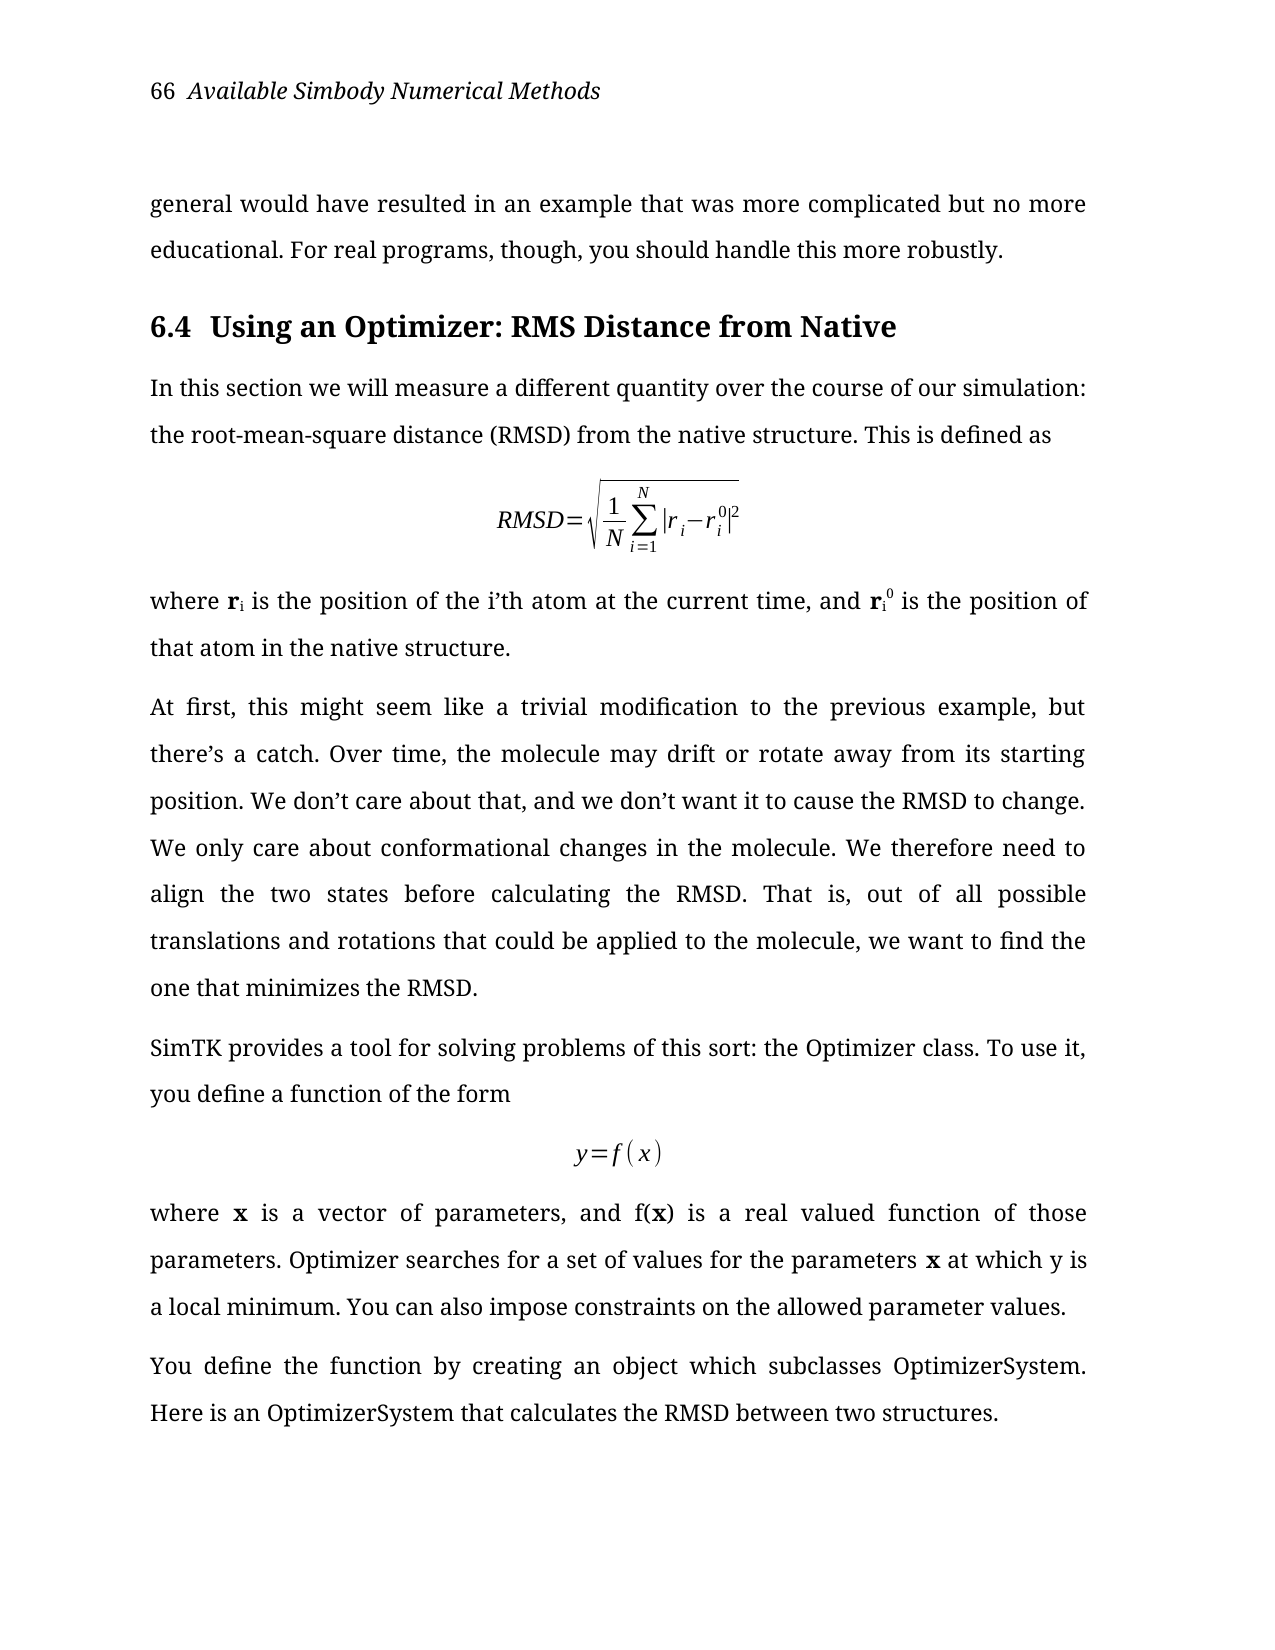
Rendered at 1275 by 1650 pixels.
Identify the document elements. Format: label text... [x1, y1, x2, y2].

text SimTK provides a tool for solving problems of this sort: the Optimizer class. To use it, you define a function of the form [150, 1031, 1087, 1109]
subtitle Using an Optimizer: RMS Distance from Native [150, 306, 1087, 346]
text At first, this might seem like a trivial modification to the previous example, but there’s a catch. Over time, the molecule may drift or rotate away from its starting position. We don’t care about that, and we don’t want it to cause the RMSD to change. We only care about conformational changes in the molecule. We therefore need to align the two states before calculating the RMSD. That is, out of all possible translations and rotations that could be applied to the molecule, we want to find the one that minimizes the RMSD. [150, 691, 1087, 1003]
text where ri is the position of the i’th atom at the current time, and ri0 is the position of that atom in the native structure. [150, 584, 1087, 663]
text where x is a vector of parameters, and f(x) is a real valued function of those parameters. Optimizer searches for a set of values for the parameters x at which y is a local minimum. You can also impose constraints on the allowed parameter values. [150, 1197, 1087, 1322]
text In this section we will measure a different quantity over the course of our simulation: the root-mean-square distance (RMSD) from the native structure. This is defined as [150, 372, 1087, 450]
text You define the function by creating an object which subclasses OptimizerSystem. Here is an OptimizerSystem that calculates the RMSD between two structures. [150, 1350, 1087, 1428]
